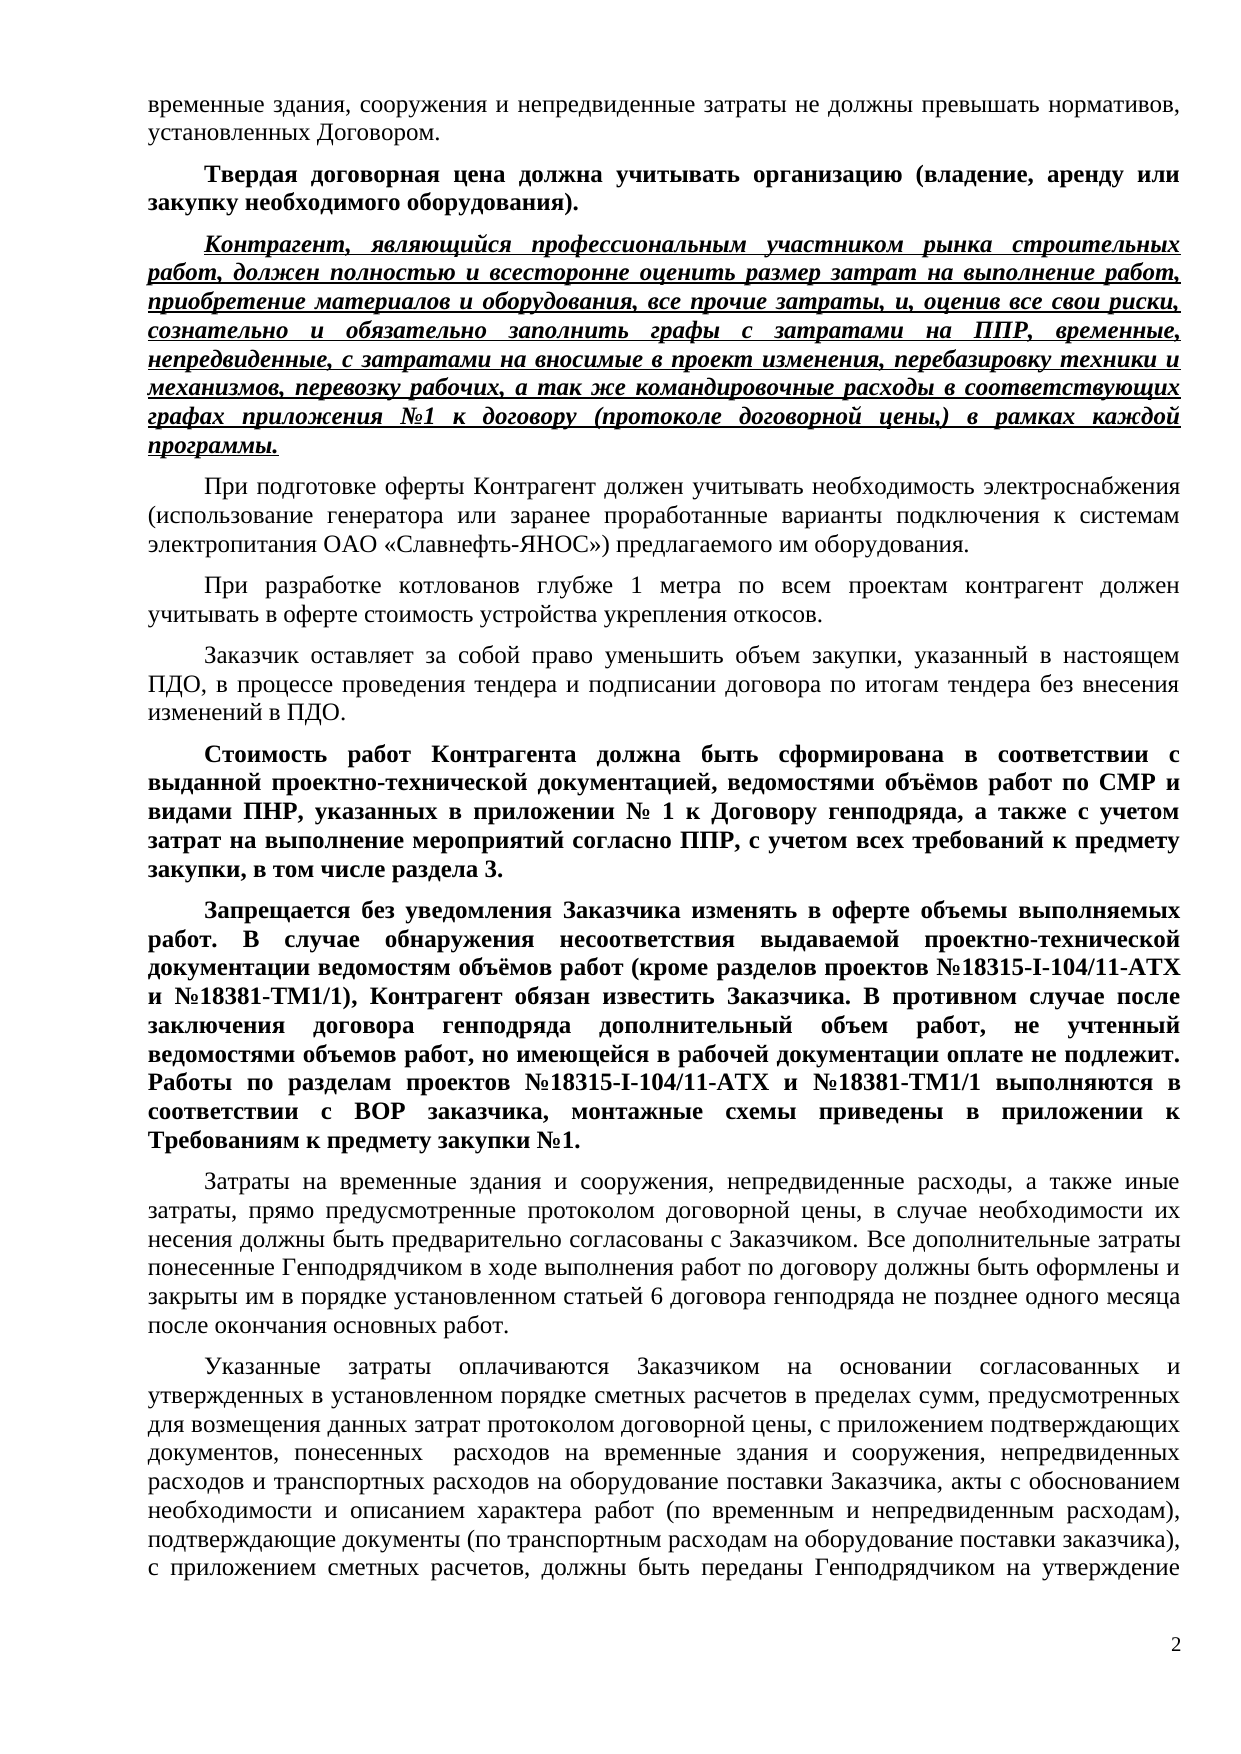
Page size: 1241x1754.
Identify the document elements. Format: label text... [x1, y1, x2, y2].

text Контрагент, являющийся профессиональным участником рынка строительных работ, должен полностью и всесторонне оценить размер затрат на выполнение работ, приобретение материалов и оборудования, все прочие затраты, и, оценив все свои риски, сознательно и обязательно заполнить графы с затратами на ППР, временные, непредвиденные, с затратами на вносимые в проект изменения, перебазировку техники и механизмов, перевозку рабочих, а так же командировочные расходы в соответствующих графах приложения №1 к договору (протоколе договорной цены,) в рамках каждой программы. [148, 229, 1181, 282]
text Твердая договорная цена должна учитывать организацию (владение, аренду или закупку необходимого оборудования). [148, 159, 1181, 216]
text Заказчик оставляет за собой право уменьшить объем закупки, указанный в настоящем ПДО, в процессе проведения тендера и подписании договора по итогам тендера без внесения изменений в ПДО. [148, 640, 1181, 726]
text Стоимость работ Контрагента должна быть сформирована в соответствии с выданной проектно-технической документацией, ведомостями объёмов работ по СМР и видами ПНР, указанных в приложении № 1 к Договору генподряда, а также с учетом затрат на выполнение мероприятий согласно ППР, с учетом всех требований к предмету закупки, в том числе раздела 3. [148, 739, 1181, 882]
text Запрещается без уведомления Заказчика изменять в оферте объемы выполняемых работ. В случае обнаружения несоответствия выдаваемой проектно-технической документации ведомостям объёмов работ (кроме разделов проектов №18315-I-104/11-АТХ и №18381-ТМ1/1), Контрагент обязан известить Заказчика. В противном случае после заключения договора генподряда дополнительный объем работ, не учтенный ведомостями объемов работ, но имеющейся в рабочей документации оплате не подлежит. Работы по разделам проектов №18315-I-104/11-АТХ и №18381-ТМ1/1 выполняются в соответствии с ВОР заказчика, монтажные схемы приведены в приложении к Требованиям к предмету закупки №1. [148, 895, 1181, 1154]
text При подготовке оферты Контрагент должен учитывать необходимость электроснабжения (использование генератора или заранее проработанные варианты подключения к системам электропитания ОАО «Славнефть-ЯНОС») предлагаемого им оборудования. [148, 471, 1181, 557]
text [148, 1351, 1181, 1581]
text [148, 89, 1181, 146]
text При разработке котлованов глубже 1 метра по всем проектам контрагент должен учитывать в оферте стоимость устройства укрепления откосов. [148, 570, 1181, 627]
text Затраты на временные здания и сооружения, непредвиденные расходы, а также иные затраты, прямо предусмотренные протоколом договорной цены, в случае необходимости их несения должны быть предварительно согласованы с Заказчиком. Все дополнительные затраты понесенные Генподрядчиком в ходе выполнения работ по договору должны быть оформлены и закрыты им в порядке установленном статьей 6 договора генподряда не позднее одного месяца после окончания основных работ. [148, 1166, 1181, 1339]
